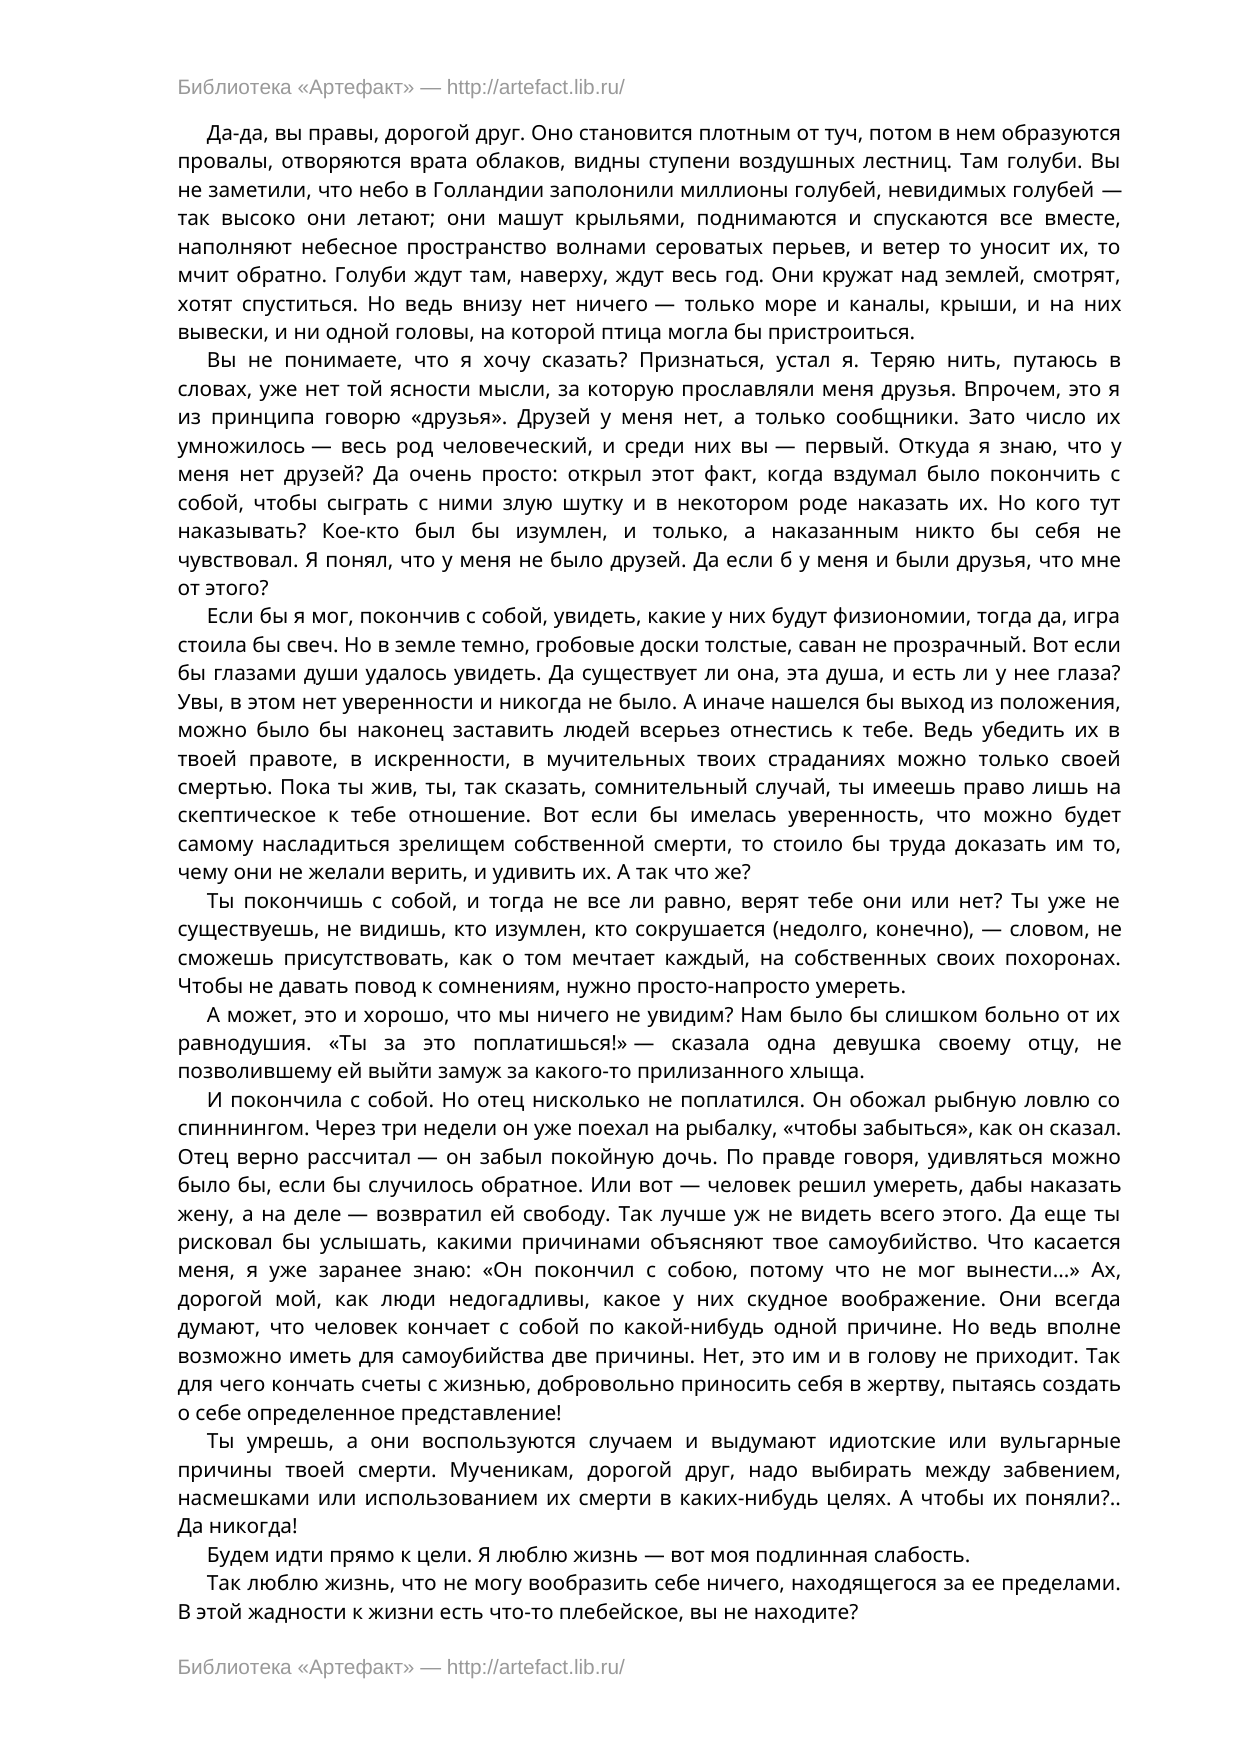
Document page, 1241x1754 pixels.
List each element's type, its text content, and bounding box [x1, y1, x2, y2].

text Вы не понимаете, что я хочу сказать? Признаться, устал я. Теряю нить, путаюсь в словах, уже нет той ясности мысли, за которую прославляли меня друзья. Впрочем, это я из принципа говорю «друзья». Друзей у меня нет, а только сообщники. Зато число их умножилось — весь род человеческий, и среди них вы — первый. Откуда я знаю, что у меня нет друзей? Да очень просто: открыл этот факт, когда вздумал было покончить с собой, чтобы сыграть с ними злую шутку и в некотором роде наказать их. Но кого тут наказывать? Кое-кто был бы изумлен, и только, а наказанным никто бы себя не чувствовал. Я понял, что у меня не было друзей. Да если б у меня и были друзья, что мне от этого? [177, 346, 1122, 602]
text Ты умрешь, а они воспользуются случаем и выдумают идиотские или вульгарные причины твоей смерти. Мученикам, дорогой друг, надо выбирать между забвением, насмешками или использованием их смерти в каких-нибудь целях. А чтобы их поняли?.. Да никогда! [177, 1426, 1122, 1540]
text Будем идти прямо к цели. Я люблю жизнь — вот моя подлинная слабость. [177, 1540, 1122, 1568]
text Так люблю жизнь, что не могу вообразить себе ничего, находящегося за ее пределами. В этой жадности к жизни есть что-то плебейское, вы не находите? [177, 1568, 1122, 1625]
text А может, это и хорошо, что мы ничего не увидим? Нам было бы слишком больно от их равнодушия. «Ты за это поплатишься!» — сказала одна девушка своему отцу, не позволившему ей выйти замуж за какого-то прилизанного хлыща. [177, 1000, 1122, 1085]
text Да-да, вы правы, дорогой друг. Оно становится плотным от туч, потом в нем образуются провалы, отворяются врата облаков, видны ступени воздушных лестниц. Там голуби. Вы не заметили, что небо в Голландии заполонили миллионы голубей, невидимых голубей — так высоко они летают; они машут крыльями, поднимаются и спускаются все вместе, наполняют небесное пространство волнами сероватых перьев, и ветер то уносит их, то мчит обратно. Голуби ждут там, наверху, ждут весь год. Они кружат над землей, смотрят, хотят спуститься. Но ведь внизу нет ничего — только море и каналы, крыши, и на них вывески, и ни одной головы, на которой птица могла бы пристроиться. [177, 118, 1122, 346]
text Ты покончишь с собой, и тогда не все ли равно, верят тебе они или нет? Ты уже не существуешь, не видишь, кто изумлен, кто сокрушается (недолго, конечно), — словом, не сможешь присутствовать, как о том мечтает каждый, на собственных своих похоронах. Чтобы не давать повод к сомнениям, нужно просто-напросто умереть. [177, 886, 1122, 1000]
text И покончила с собой. Но отец нисколько не поплатился. Он обожал рыбную ловлю со спиннингом. Через три недели он уже поехал на рыбалку, «чтобы забыться», как он сказал. Отец верно рассчитал — он забыл покойную дочь. По правде говоря, удивляться можно было бы, если бы случилось обратное. Или вот — человек решил умереть, дабы наказать жену, а на деле — возвратил ей свободу. Так лучше уж не видеть всего этого. Да еще ты рисковал бы услышать, какими причинами объясняют твое самоубийство. Что касается меня, я уже заранее знаю: «Он покончил с собою, потому что не мог вынести...» Ах, дорогой мой, как люди недогадливы, какое у них скудное воображение. Они всегда думают, что человек кончает с собой по какой-нибудь одной причине. Но ведь вполне возможно иметь для самоубийства две причины. Нет, это им и в голову не приходит. Так для чего кончать счеты с жизнью, добровольно приносить себя в жертву, пытаясь создать о себе определенное представление! [177, 1085, 1122, 1426]
text Если бы я мог, покончив с собой, увидеть, какие у них будут физиономии, тогда да, игра стоила бы свеч. Но в земле темно, гробовые доски толстые, саван не прозрачный. Вот если бы глазами души удалось увидеть. Да существует ли она, эта душа, и есть ли у нее глаза? Увы, в этом нет уверенности и никогда не было. А иначе нашелся бы выход из положения, можно было бы наконец заставить людей всерьез отнестись к тебе. Ведь убедить их в твоей правоте, в искренности, в мучительных твоих страданиях можно только своей смертью. Пока ты жив, ты, так сказать, сомнительный случай, ты имеешь право лишь на скептическое к тебе отношение. Вот если бы имелась уверенность, что можно будет самому насладиться зрелищем собственной смерти, то стоило бы труда доказать им то, чему они не желали верить, и удивить их. А так что же? [177, 602, 1122, 886]
